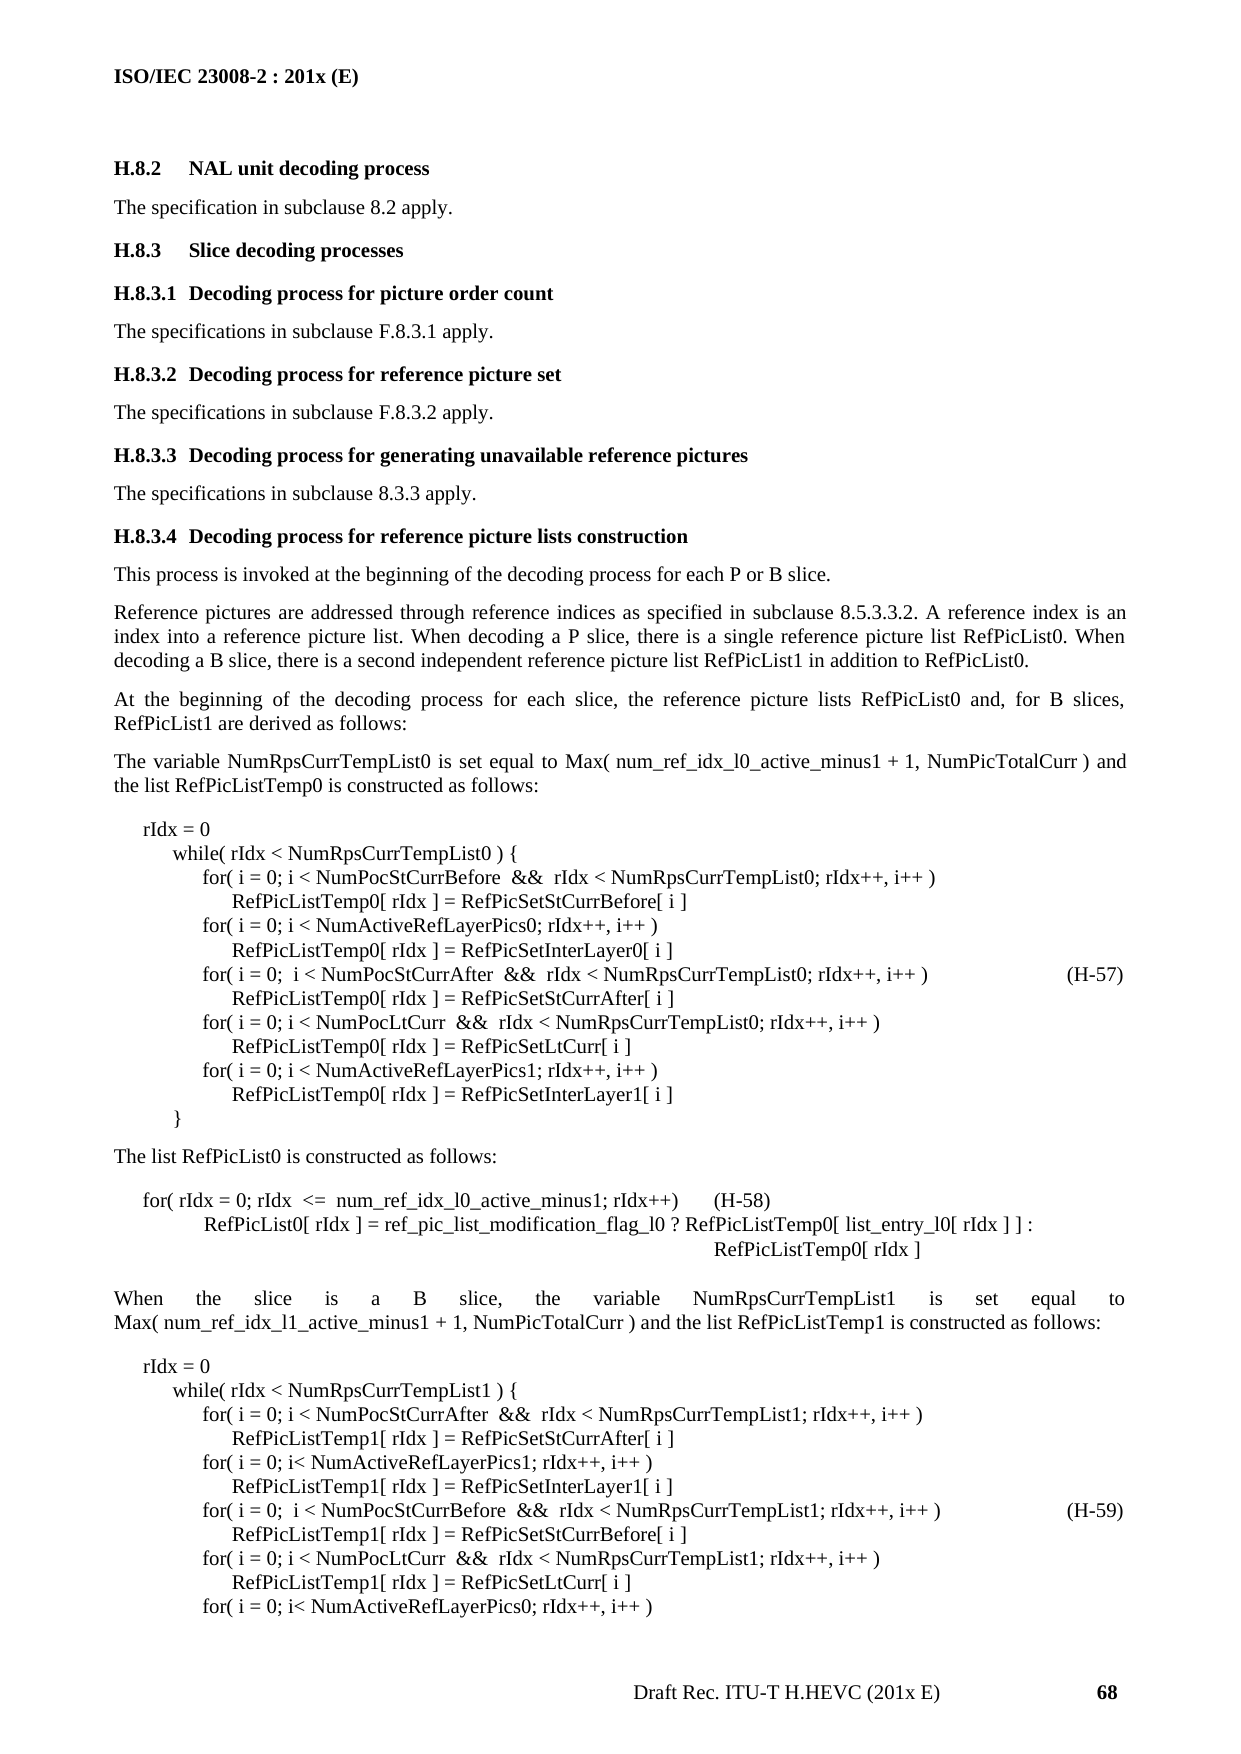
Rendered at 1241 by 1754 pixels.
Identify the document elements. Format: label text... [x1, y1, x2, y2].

list Slice decoding processes [113, 237, 1127, 262]
text The specifications in subclause F.8.3.2 apply. [113, 400, 1127, 424]
list Decoding process for generating unavailable reference pictures [113, 443, 1127, 467]
text rIdx = 0 while( rIdx < NumRpsCurrTempList0 ) { for( i = 0; i < NumPocStCurrBefore && rIdx < NumRpsCurrTempList0; rIdx++, i++ ) RefPicListTemp0[ rIdx ] = RefPicSetStCurrBefore[ i ] for( i = 0; i < NumActiveRefLayerPics0; rIdx++, i++ ) RefPicListTemp0[ rIdx ] = RefPicSetInterLayer0[ i ] for( i = 0; i < NumPocStCurrAfter && rIdx < NumRpsCurrTempList0; rIdx++, i++ ) (H-57) RefPicListTemp0[ rIdx ] = RefPicSetStCurrAfter[ i ] for( i = 0; i < NumPocLtCurr && rIdx < NumRpsCurrTempList0; rIdx++, i++ ) RefPicListTemp0[ rIdx ] = RefPicSetLtCurr[ i ] for( i = 0; i < NumActiveRefLayerPics1; rIdx++, i++ ) RefPicListTemp0[ rIdx ] = RefPicSetInterLayer1[ i ] } [143, 817, 1127, 1130]
text The specifications in subclause 8.3.3 apply. [113, 481, 1127, 505]
text This process is invoked at the beginning of the decoding process for each P or B slice. [113, 562, 1127, 586]
list When the slice is a B slice, the variable NumRpsCurrTempList1 is set equal to Max( num_ref_idx_l1_active_minus1 + 1, NumPicTotalCurr ) and the list RefPicListTemp1 is constructed as follows: [113, 1286, 1127, 1334]
text for( rIdx = 0; rIdx <= num_ref_idx_l0_active_minus1; rIdx++) (H-58) RefPicList0[ rIdx ] = ref_pic_list_modification_flag_l0 ? RefPicListTemp0[ list_entry_l0[ rIdx ] ] : RefPicListTemp0[ rIdx ] [142, 1188, 1127, 1261]
list Decoding process for picture order count [113, 280, 1127, 304]
list NAL unit decoding process [113, 156, 1127, 180]
list Decoding process for reference picture lists construction [113, 524, 1127, 548]
text At the beginning of the decoding process for each slice, the reference picture lists RefPicList0 and, for B slices, RefPicList1 are derived as follows: [113, 687, 1127, 735]
list The variable NumRpsCurrTempList0 is set equal to Max( num_ref_idx_l0_active_minus1 + 1, NumPicTotalCurr ) and the list RefPicListTemp0 is constructed as follows: [113, 749, 1127, 797]
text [143, 1354, 1127, 1618]
list The list RefPicList0 is constructed as follows: [113, 1144, 1127, 1168]
text The specifications in subclause F.8.3.1 apply. [113, 319, 1127, 343]
text Reference pictures are addressed through reference indices as specified in subclause 8.5.3.3.2. A reference index is an index into a reference picture list. When decoding a P slice, there is a single reference picture list RefPicList0. When decoding a B slice, there is a second independent reference picture list RefPicList1 in addition to RefPicList0. [113, 600, 1127, 672]
list Decoding process for reference picture set [113, 362, 1127, 386]
text The specification in subclause 8.2 apply. [113, 194, 1127, 219]
